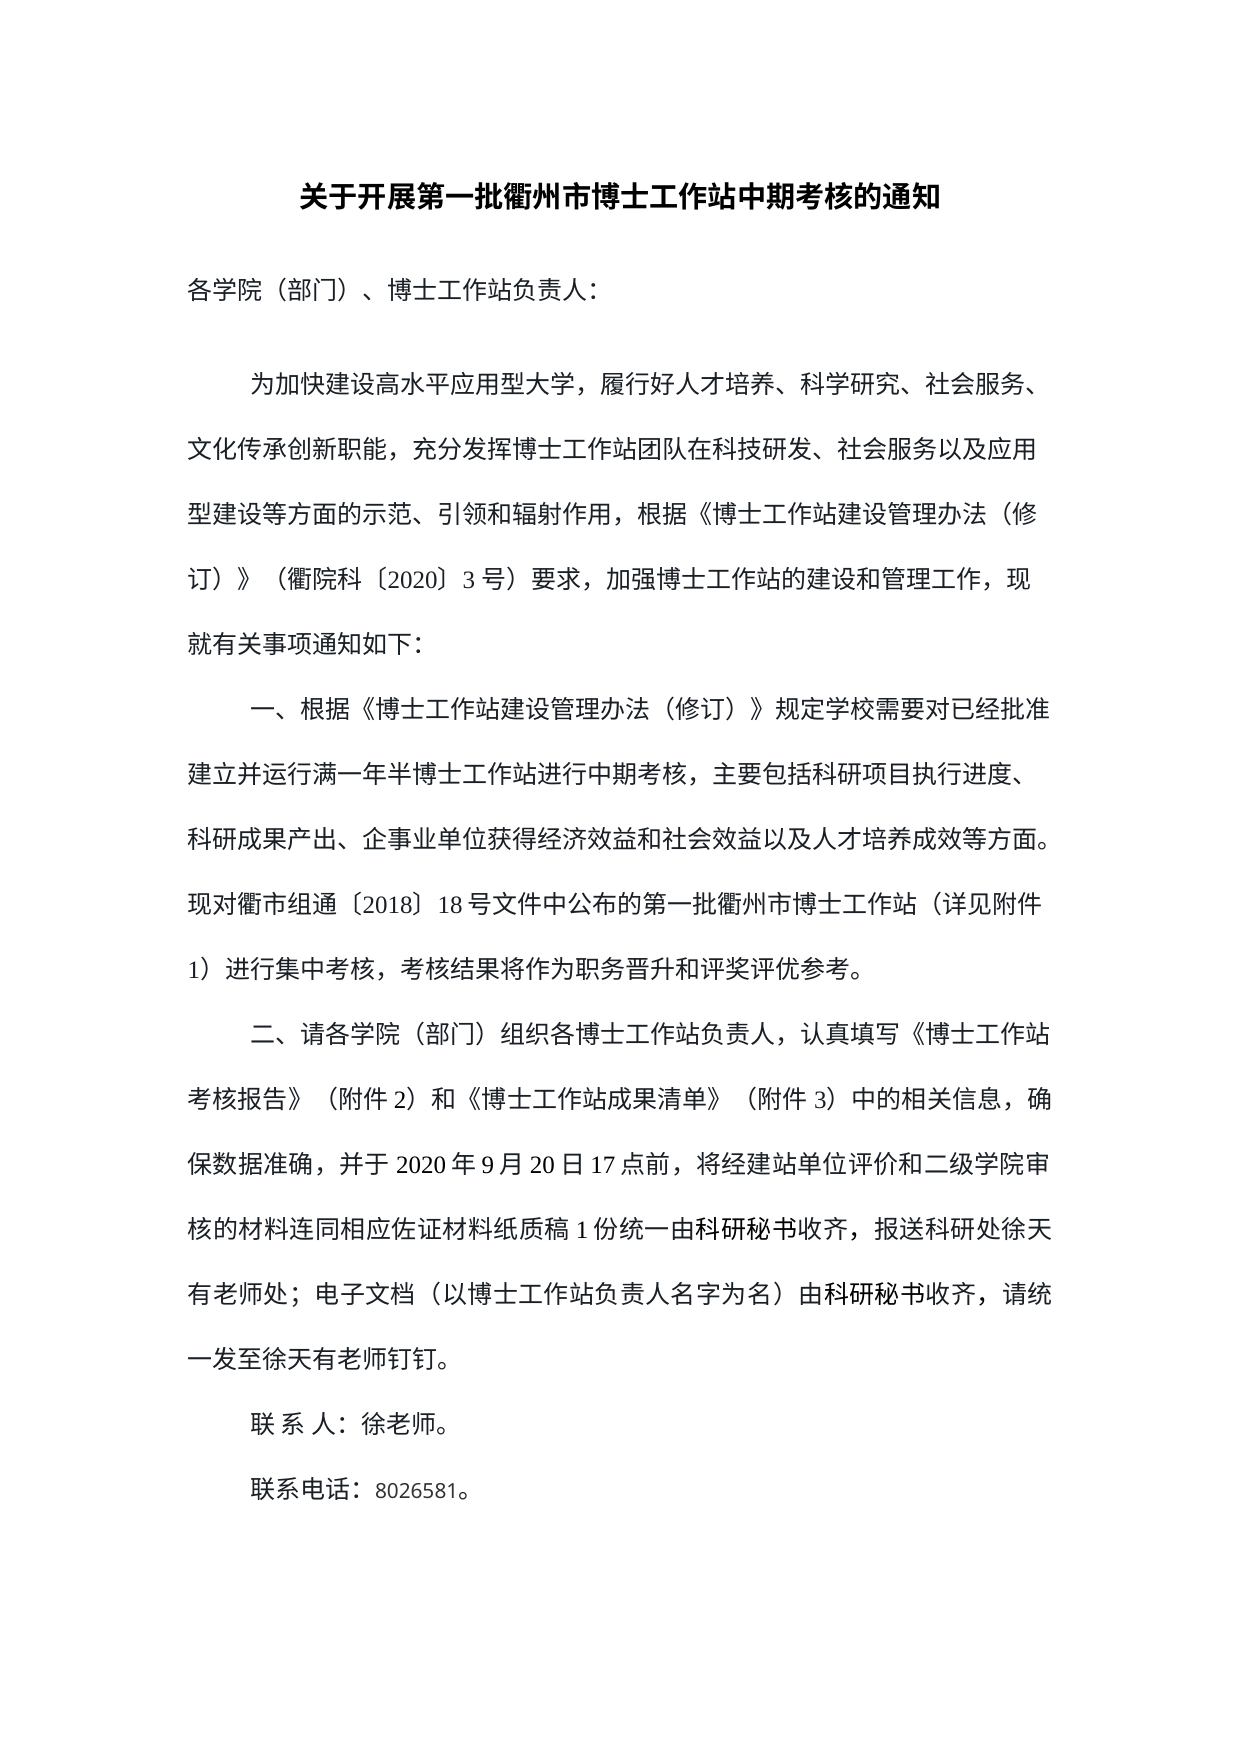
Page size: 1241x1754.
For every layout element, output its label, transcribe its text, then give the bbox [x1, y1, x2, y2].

text 一、根据《博士工作站建设管理办法（修订）》规定学校需要对已经批准建立并运行满一年半博士工作站进行中期考核，主要包括科研项目执行进度、科研成果产出、企事业单位获得经济效益和社会效益以及人才培养成效等方面。现对衢市组通〔2018〕18号文件中公布的第一批衢州市博士工作站（详见附件1）进行集中考核，考核结果将作为职务晋升和评奖评优参考。 [187, 675, 1053, 1000]
text 各学院（部门）、博士工作站负责人： [187, 256, 1053, 321]
text 二、请各学院（部门）组织各博士工作站负责人，认真填写《博士工作站考核报告》（附件2）和《博士工作站成果清单》（附件3）中的相关信息，确保数据准确，并于2020年9月20日17点前，将经建站单位评价和二级学院审核的材料连同相应佐证材料纸质稿1份统一由科研秘书收齐，报送科研处徐天有老师处；电子文档（以博士工作站负责人名字为名）由科研秘书收齐，请统一发至徐天有老师钉钉。 [187, 1000, 1053, 1390]
text 为加快建设高水平应用型大学，履行好人才培养、科学研究、社会服务、文化传承创新职能，充分发挥博士工作站团队在科技研发、社会服务以及应用型建设等方面的示范、引领和辐射作用，根据《博士工作站建设管理办法（修订）》（衢院科〔2020〕3 号）要求，加强博士工作站的建设和管理工作，现就有关事项通知如下： [187, 350, 1053, 675]
text 联 系 人：徐老师。 [250, 1390, 1053, 1455]
text 联系电话：8026581。 [250, 1455, 1053, 1520]
text 关于开展第一批衢州市博士工作站中期考核的通知 [187, 162, 1053, 227]
